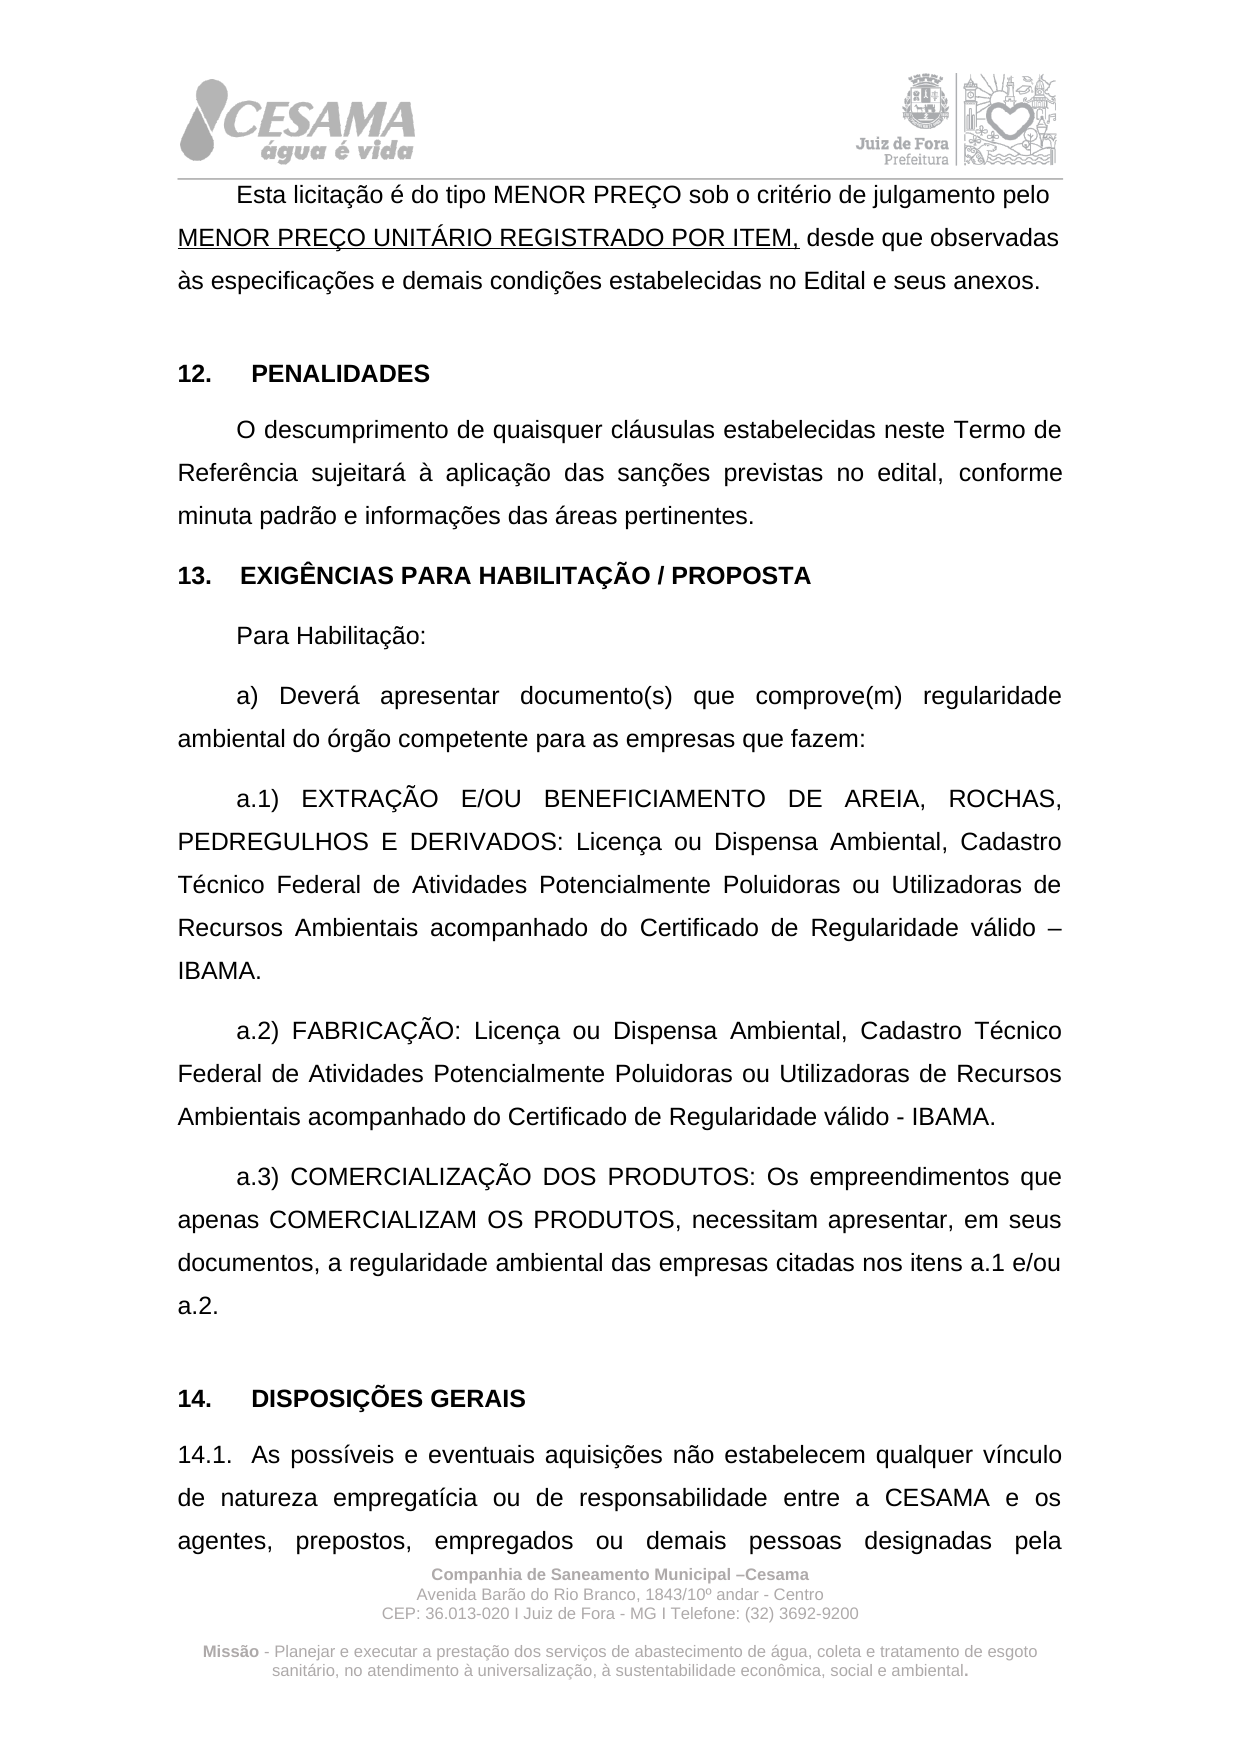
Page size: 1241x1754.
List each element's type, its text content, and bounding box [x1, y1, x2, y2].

text a.2) FABRICAÇÃO: Licença ou Dispensa Ambiental, Cadastro Técnico Federal de Atividades Potencialmente Poluidoras ou Utilizadoras de Recursos Ambientais acompanhado do Certificado de Regularidade válido - IBAMA. [177, 1016, 1063, 1131]
text Para Habilitação: [177, 621, 1063, 649]
text 13. EXIGÊNCIAS PARA HABILITAÇÃO / PROPOSTA [177, 561, 1063, 590]
text a) Deverá apresentar documento(s) que comprove(m) regularidade ambiental do órgão competente para as empresas que fazem: [177, 681, 1063, 752]
picture [177, 73, 1064, 180]
text O descumprimento de quaisquer cláusulas estabelecidas neste Termo de Referência sujeitará à aplicação das sanções previstas no edital, conforme minuta padrão e informações das áreas pertinentes. [177, 415, 1063, 530]
list DISPOSIÇÕES GERAIS [177, 1384, 1063, 1413]
text Esta licitação é do tipo MENOR PREÇO sob o critério de julgamento pelo MENOR PREÇO UNITÁRIO REGISTRADO POR ITEM, desde que observadas às especificações e demais condições estabelecidas no Edital e seus anexos. [177, 180, 1063, 295]
list PENALIDADES [177, 359, 1063, 388]
text a.3) COMERCIALIZAÇÃO DOS PRODUTOS: Os empreendimentos que apenas COMERCIALIZAM OS PRODUTOS, necessitam apresentar, em seus documentos, a regularidade ambiental das empresas citadas nos itens a.1 e/ou a.2. [177, 1162, 1063, 1320]
text a.1) EXTRAÇÃO E/OU BENEFICIAMENTO DE AREIA, ROCHAS, PEDREGULHOS E DERIVADOS: Licença ou Dispensa Ambiental, Cadastro Técnico Federal de Atividades Potencialmente Poluidoras ou Utilizadoras de Recursos Ambientais acompanhado do Certificado de Regularidade válido – IBAMA. [177, 783, 1063, 985]
